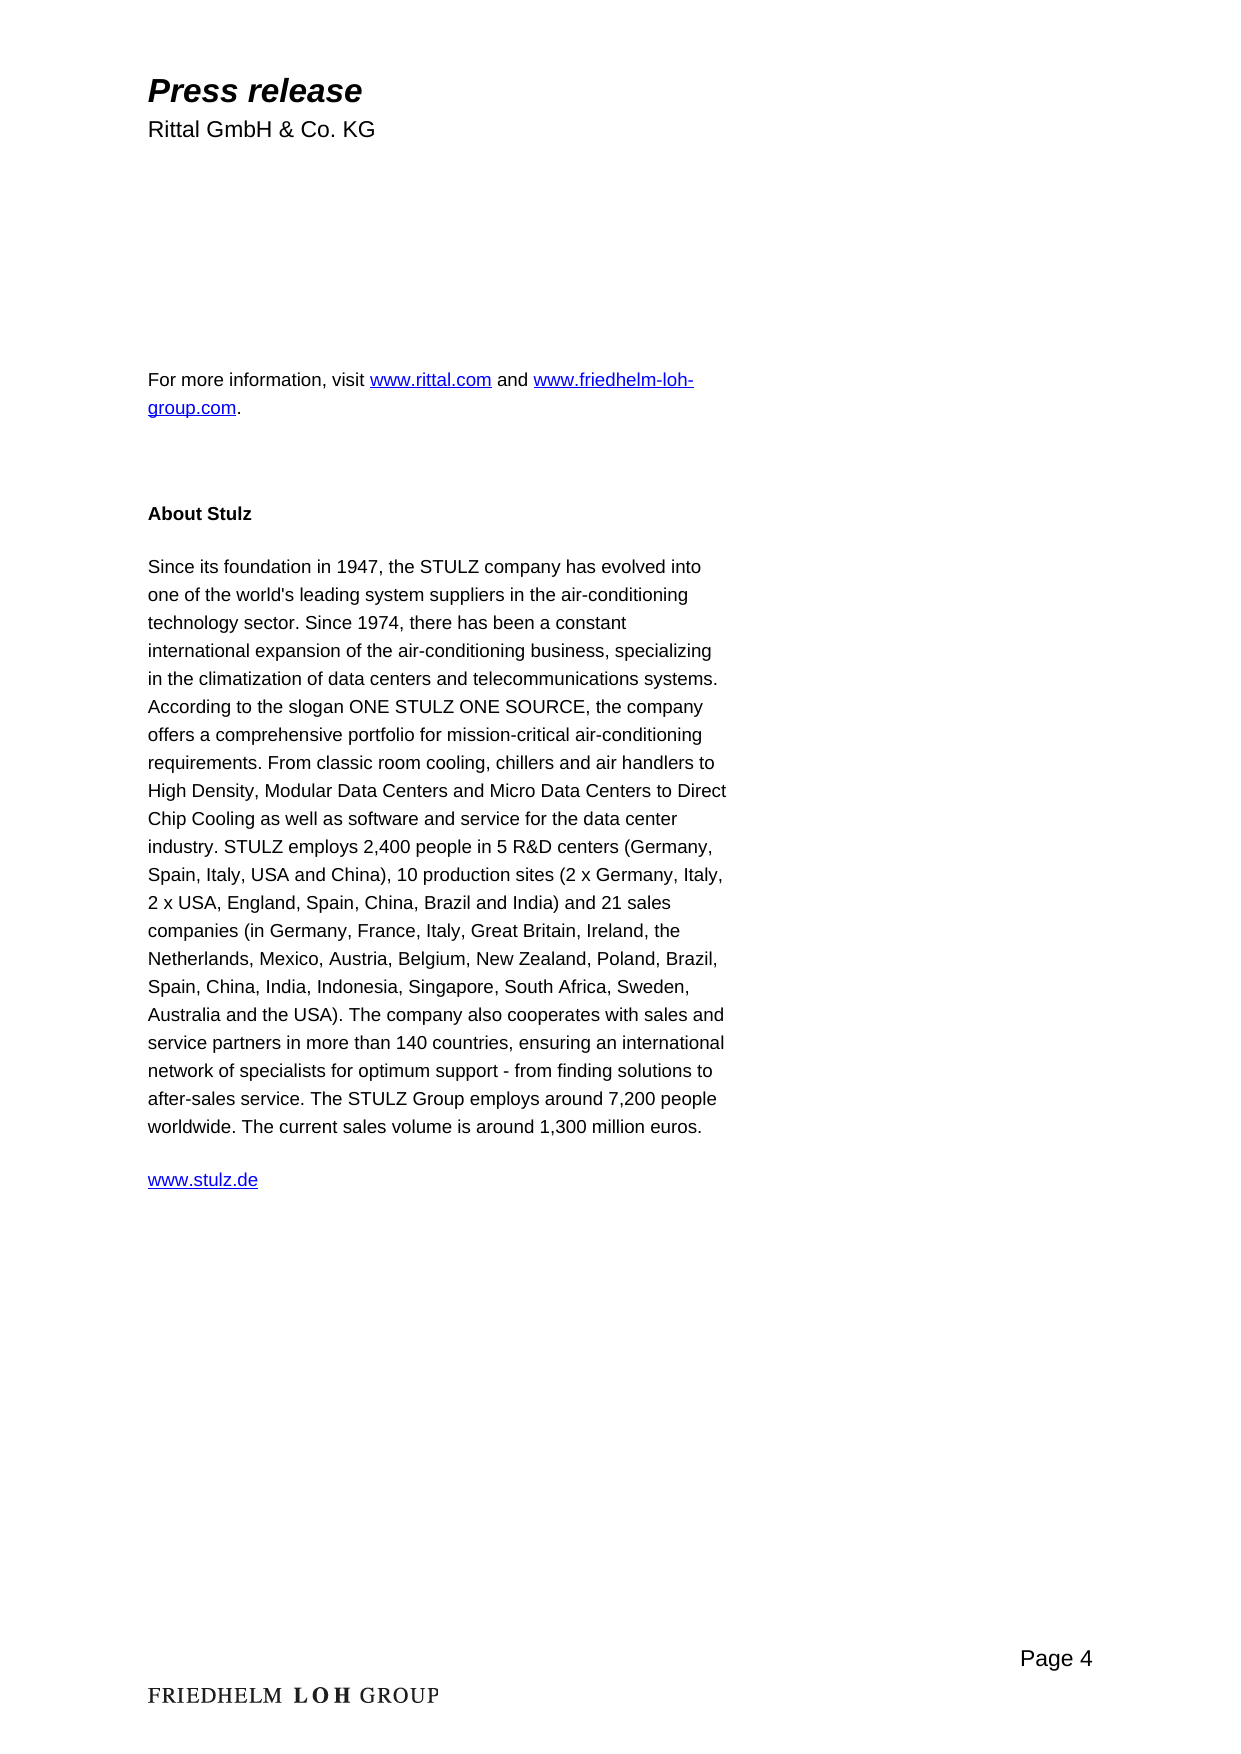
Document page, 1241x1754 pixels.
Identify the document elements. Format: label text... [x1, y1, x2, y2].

picture [148, 1687, 438, 1703]
text About Stulz [148, 503, 729, 524]
text www.stulz.de [148, 1169, 729, 1191]
text Since its foundation in 1947, the STULZ company has evolved into one of the world's leading system suppliers in the air-conditioning technology sector. Since 1974, there has been a constant international expansion of the air-conditioning business, specializing in the climatization of data centers and telecommunications systems. According to the slogan ONE STULZ ONE SOURCE, the company offers a comprehensive portfolio for mission-critical air-conditioning requirements. From classic room cooling, chillers and air handlers to High Density, Modular Data Centers and Micro Data Centers to Direct Chip Cooling as well as software and service for the data center industry. STULZ employs 2,400 people in 5 R&D centers (Germany, Spain, Italy, USA and China), 10 production sites (2 x Germany, Italy, 2 x USA, England, Spain, China, Brazil and India) and 21 sales companies (in Germany, France, Italy, Great Britain, Ireland, the Netherlands, Mexico, Austria, Belgium, New Zealand, Poland, Brazil, Spain, China, India, Indonesia, Singapore, South Africa, Sweden, Australia and the USA). The company also cooperates with sales and service partners in more than 140 countries, ensuring an international network of specialists for optimum support - from finding solutions to after-sales service. The STULZ Group employs around 7,200 people worldwide. The current sales volume is around 1,300 million euros. [148, 556, 729, 1138]
text For more information, visit www.rittal.com and www.friedhelm-loh-group.com. [148, 368, 729, 418]
